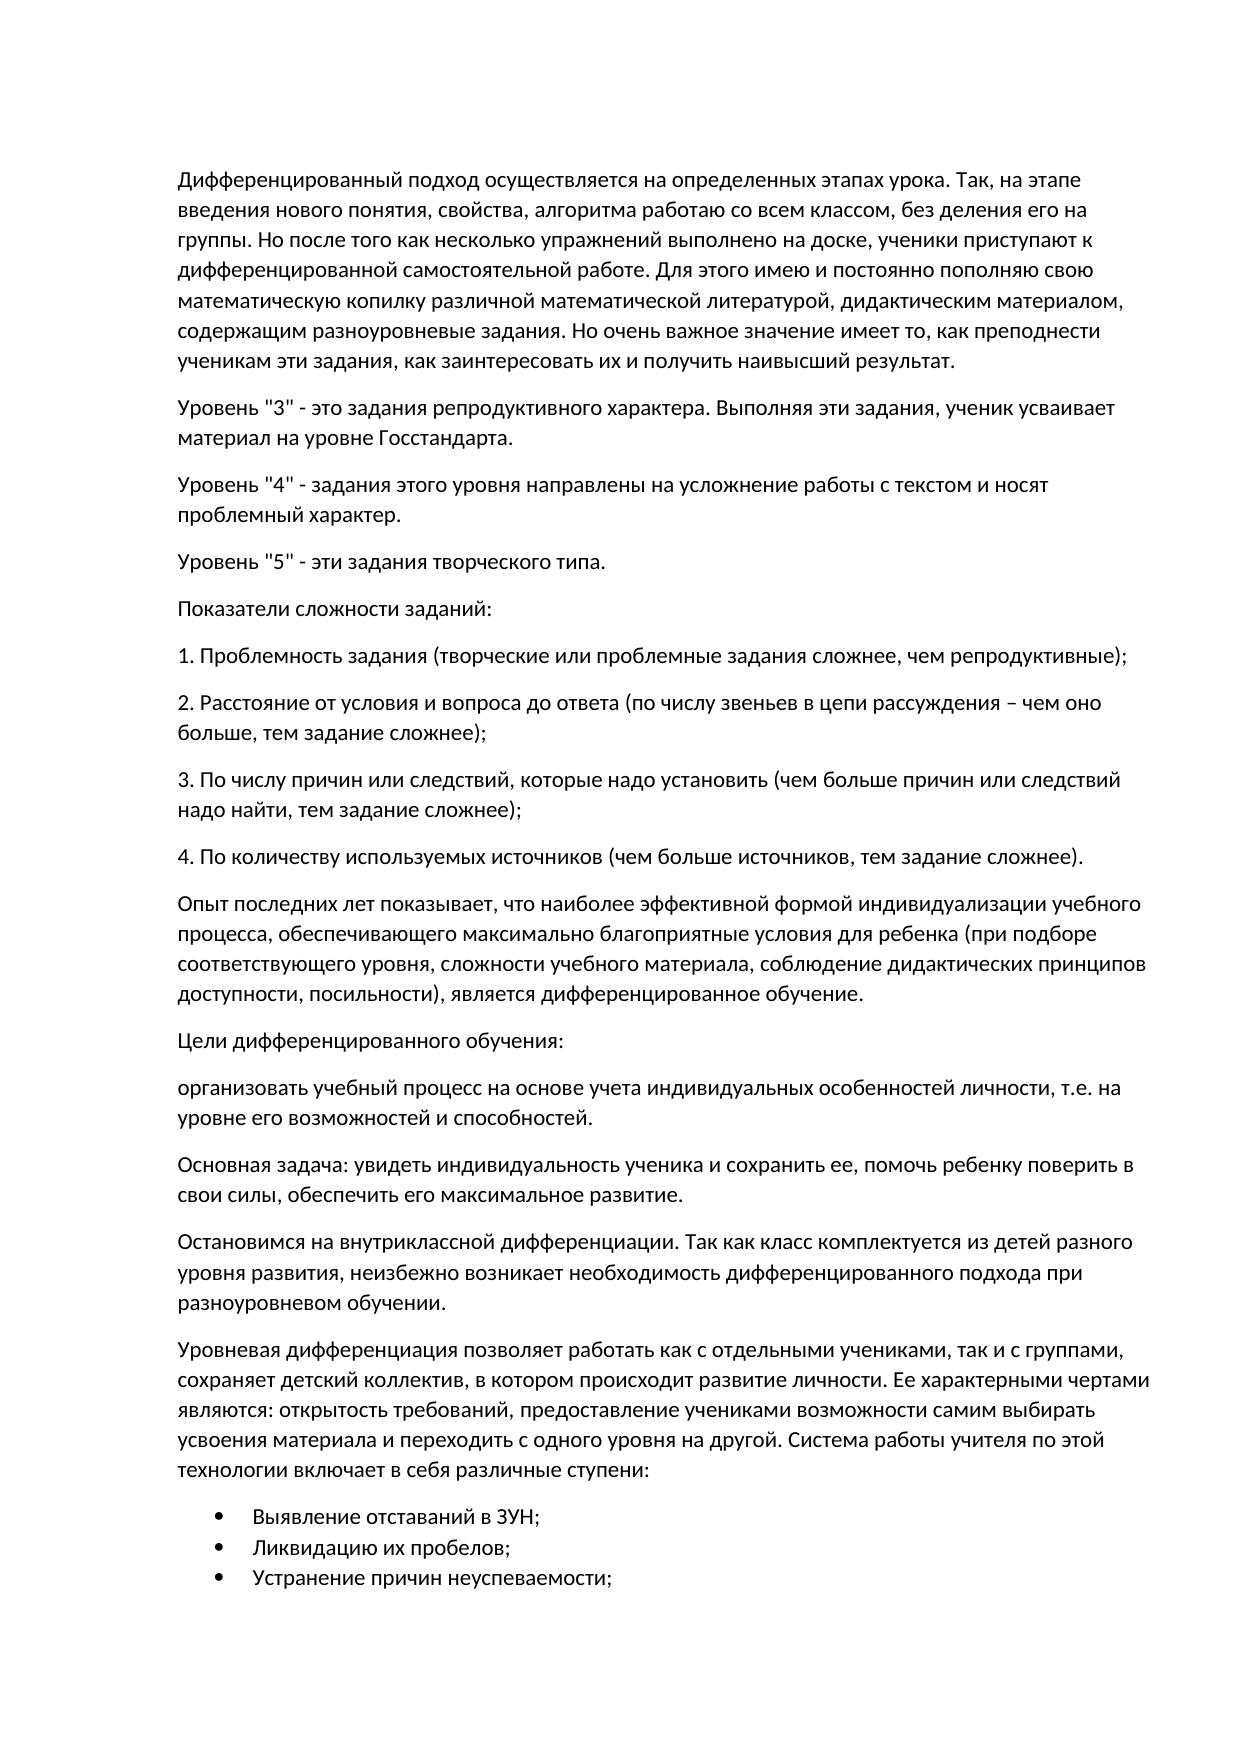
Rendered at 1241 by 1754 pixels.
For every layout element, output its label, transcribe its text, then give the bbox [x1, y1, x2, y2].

text Остановимся на внутриклассной дифференциации. Так как класс комплектуется из детей разного уровня развития, неизбежно возникает необходимость дифференцированного подхода при разноуровневом обучении. [177, 1227, 1152, 1316]
text Цели дифференцированного обучения: [177, 1026, 1152, 1054]
text Уровень "5" - эти задания творческого типа. [177, 547, 1152, 575]
text Показатели сложности заданий: [177, 594, 1152, 622]
text 1. Проблемность задания (творческие или проблемные задания сложнее, чем репродуктивные); [177, 641, 1152, 669]
list Выявление отставаний в ЗУН; [215, 1502, 1152, 1531]
text Основная задача: увидеть индивидуальность ученика и сохранить ее, помочь ребенку поверить в свои силы, обеспечить его максимальное развитие. [177, 1150, 1152, 1209]
text Уровень "3" - это задания репродуктивного характера. Выполняя эти задания, ученик усваивает материал на уровне Госстандарта. [177, 393, 1152, 451]
list Устранение причин неуспеваемости; [215, 1563, 1152, 1591]
text Дифференцированный подход осуществляется на определенных этапах урока. Так, на этапе введения нового понятия, свойства, алгоритма работаю со всем классом, без деления его на группы. Но после того как несколько упражнений выполнено на доске, ученики приступают к дифференцированной самостоятельной работе. Для этого имею и постоянно пополняю свою математическую копилку различной математической литературой, дидактическим материалом, содержащим разноуровневые задания. Но очень важное значение имеет то, как преподнести ученикам эти задания, как заинтересовать их и получить наивысший результат. [177, 165, 1152, 374]
text Уровневая дифференциация позволяет работать как с отдельными учениками, так и с группами, сохраняет детский коллектив, в котором происходит развитие личности. Ее характерными чертами являются: открытость требований, предоставление учениками возможности самим выбирать усвоения материала и переходить с одного уровня на другой. Система работы учителя по этой технологии включает в себя различные ступени: [177, 1335, 1152, 1484]
list Ликвидацию их пробелов; [215, 1533, 1152, 1561]
text 3. По числу причин или следствий, которые надо установить (чем больше причин или следствий надо найти, тем задание сложнее); [177, 765, 1152, 823]
text Уровень "4" - задания этого уровня направлены на усложнение работы с текстом и носят проблемный характер. [177, 470, 1152, 528]
text Опыт последних лет показывает, что наиболее эффективной формой индивидуализации учебного процесса, обеспечивающего максимально благоприятные условия для ребенка (при подборе соответствующего уровня, сложности учебного материала, соблюдение дидактических принципов доступности, посильности), является дифференцированное обучение. [177, 889, 1152, 1008]
text 4. По количеству используемых источников (чем больше источников, тем задание сложнее). [177, 842, 1152, 870]
text 2. Расстояние от условия и вопроса до ответа (по числу звеньев в цепи рассуждения – чем оно больше, тем задание сложнее); [177, 688, 1152, 746]
text организовать учебный процесс на основе учета индивидуальных особенностей личности, т.е. на уровне его возможностей и способностей. [177, 1073, 1152, 1132]
